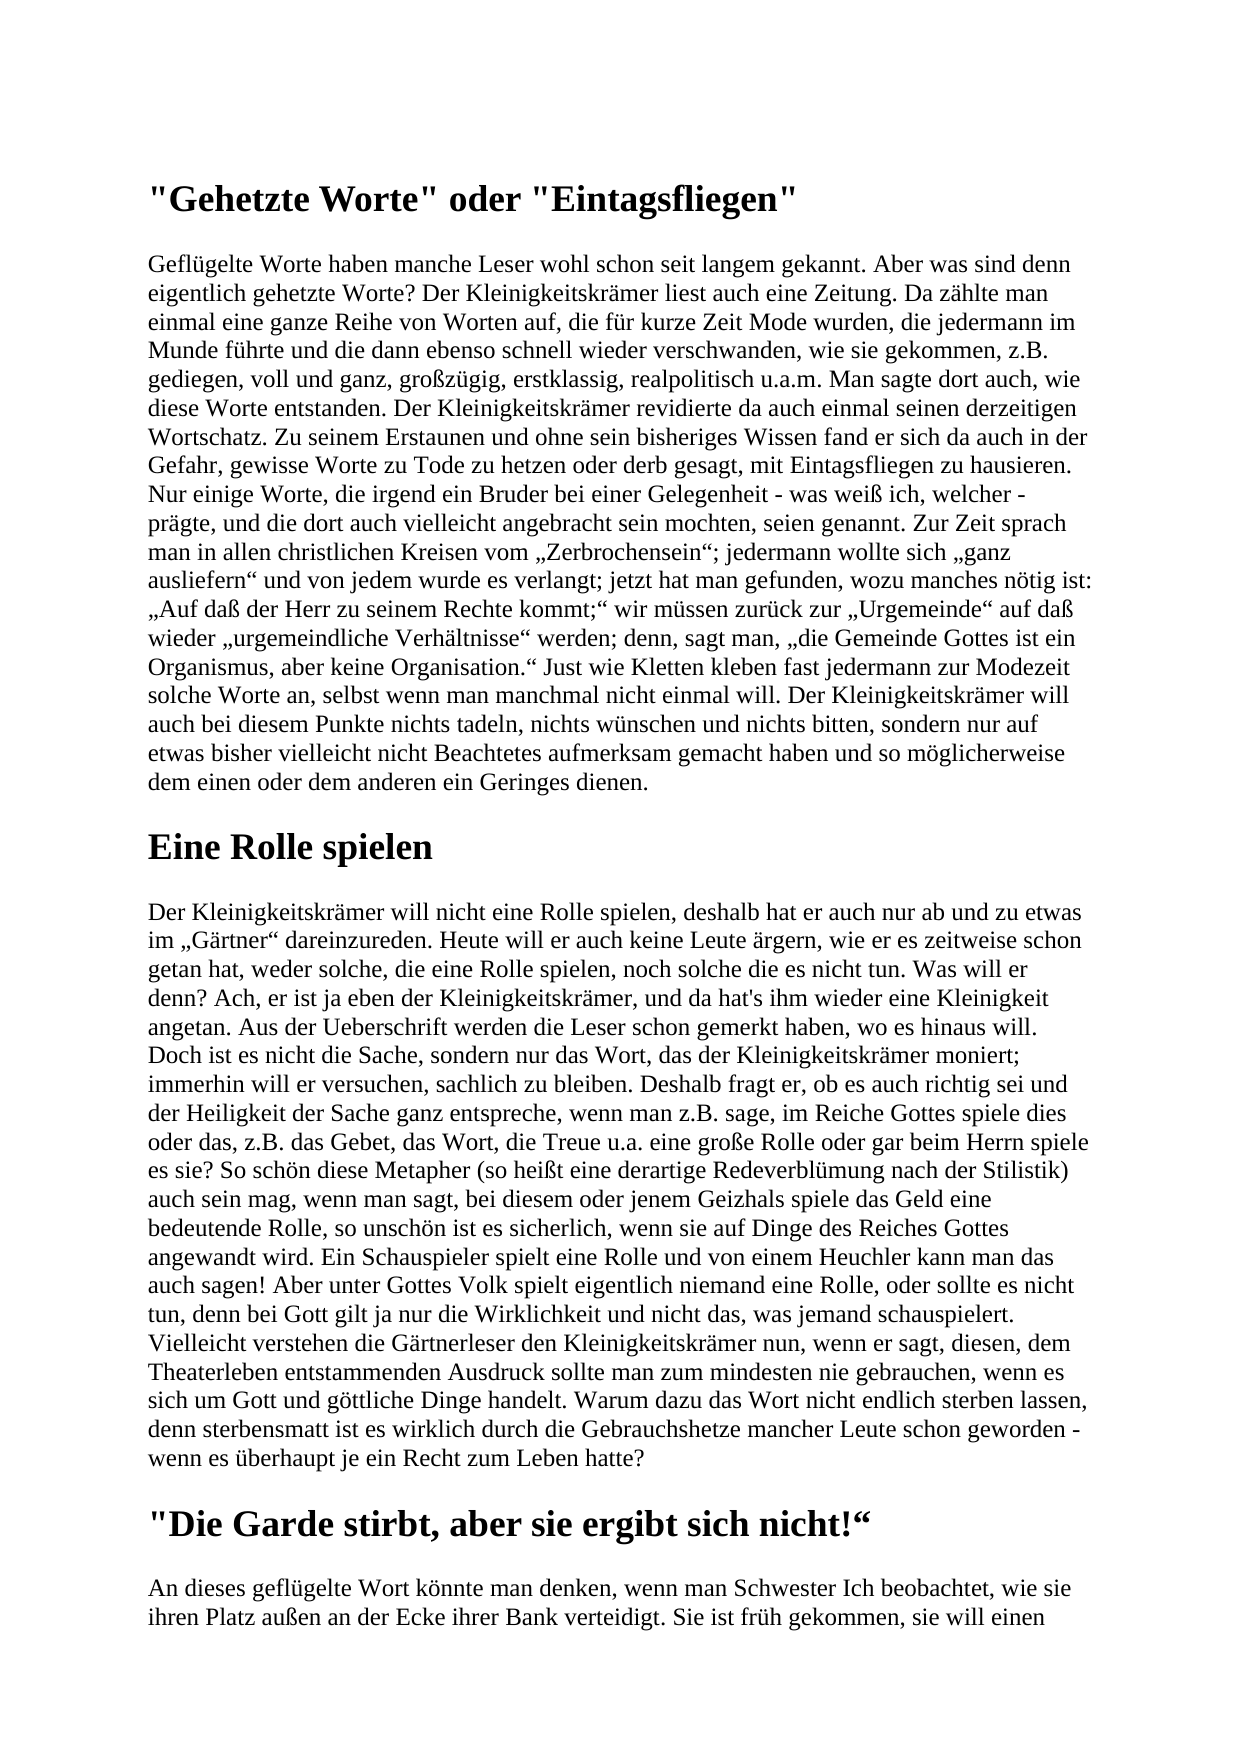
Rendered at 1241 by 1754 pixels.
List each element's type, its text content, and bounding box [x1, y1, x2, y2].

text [148, 1573, 1093, 1631]
subtitle "Gehetzte Worte" oder "Eintagsfliegen" [148, 177, 1093, 220]
subtitle "Die Garde stirbt, aber sie ergibt sich nicht!“ [148, 1501, 1093, 1544]
text Der Kleinigkeitskrämer will nicht eine Rolle spielen, deshalb hat er auch nur ab und zu etwas im „Gärtner“ dareinzureden. Heute will er auch keine Leute ärgern, wie er es zeitweise schon getan hat, weder solche, die eine Rolle spielen, noch solche die es nicht tun. Was will er denn? Ach, er ist ja eben der Kleinigkeitskrämer, und da hat's ihm wieder eine Kleinigkeit angetan. Aus der Ueberschrift werden die Leser schon gemerkt haben, wo es hinaus will. Doch ist es nicht die Sache, sondern nur das Wort, das der Kleinigkeitskrämer moniert; immerhin will er versuchen, sachlich zu bleiben. Deshalb fragt er, ob es auch richtig sei und der Heiligkeit der Sache ganz entspreche, wenn man z.B. sage, im Reiche Gottes spiele dies oder das, z.B. das Gebet, das Wort, die Treue u.a. eine große Rolle oder gar beim Herrn spiele es sie? So schön diese Metapher (so heißt eine derartige Redeverblümung nach der Stilistik) auch sein mag, wenn man sagt, bei diesem oder jenem Geizhals spiele das Geld eine bedeutende Rolle, so unschön ist es sicherlich, wenn sie auf Dinge des Reiches Gottes angewandt wird. Ein Schauspieler spielt eine Rolle und von einem Heuchler kann man das auch sagen! Aber unter Gottes Volk spielt eigentlich niemand eine Rolle, oder sollte es nicht tun, denn bei Gott gilt ja nur die Wirklichkeit und nicht das, was jemand schauspielert. Vielleicht verstehen die Gärtnerleser den Kleinigkeitskrämer nun, wenn er sagt, diesen, dem Theaterleben entstammenden Ausdruck sollte man zum mindesten nie gebrauchen, wenn es sich um Gott und göttliche Dinge handelt. Warum dazu das Wort nicht endlich sterben lassen, denn sterbensmatt ist es wirklich durch die Gebrauchshetze mancher Leute schon geworden - wenn es überhaupt je ein Recht zum Leben hatte? [148, 897, 1093, 1472]
subtitle Eine Rolle spielen [148, 824, 1093, 868]
text Geflügelte Worte haben manche Leser wohl schon seit langem gekannt. Aber was sind denn eigentlich gehetzte Worte? Der Kleinigkeitskrämer liest auch eine Zeitung. Da zählte man einmal eine ganze Reihe von Worten auf, die für kurze Zeit Mode wurden, die jedermann im Munde führte und die dann ebenso schnell wieder verschwanden, wie sie gekommen, z.B. gediegen, voll und ganz, großzügig, erstklassig, realpolitisch u.a.m. Man sagte dort auch, wie diese Worte entstanden. Der Kleinigkeitskrämer revidierte da auch einmal seinen derzeitigen Wortschatz. Zu seinem Erstaunen und ohne sein bisheriges Wissen fand er sich da auch in der Gefahr, gewisse Worte zu Tode zu hetzen oder derb gesagt, mit Eintagsfliegen zu hausieren. Nur einige Worte, die irgend ein Bruder bei einer Gelegenheit - was weiß ich, welcher - prägte, und die dort auch vielleicht angebracht sein mochten, seien genannt. Zur Zeit sprach man in allen christlichen Kreisen vom „Zerbrochensein“; jedermann wollte sich „ganz ausliefern“ und von jedem wurde es verlangt; jetzt hat man gefunden, wozu manches nötig ist: „Auf daß der Herr zu seinem Rechte kommt;“ wir müssen zurück zur „Urgemeinde“ auf daß wieder „urgemeindliche Verhältnisse“ werden; denn, sagt man, „die Gemeinde Gottes ist ein Organismus, aber keine Organisation.“ Just wie Kletten kleben fast jedermann zur Modezeit solche Worte an, selbst wenn man manchmal nicht einmal will. Der Kleinigkeitskrämer will auch bei diesem Punkte nichts tadeln, nichts wünschen und nichts bitten, sondern nur auf etwas bisher vielleicht nicht Beachtetes aufmerksam gemacht haben und so möglicherweise dem einen oder dem anderen ein Geringes dienen. [148, 249, 1093, 795]
